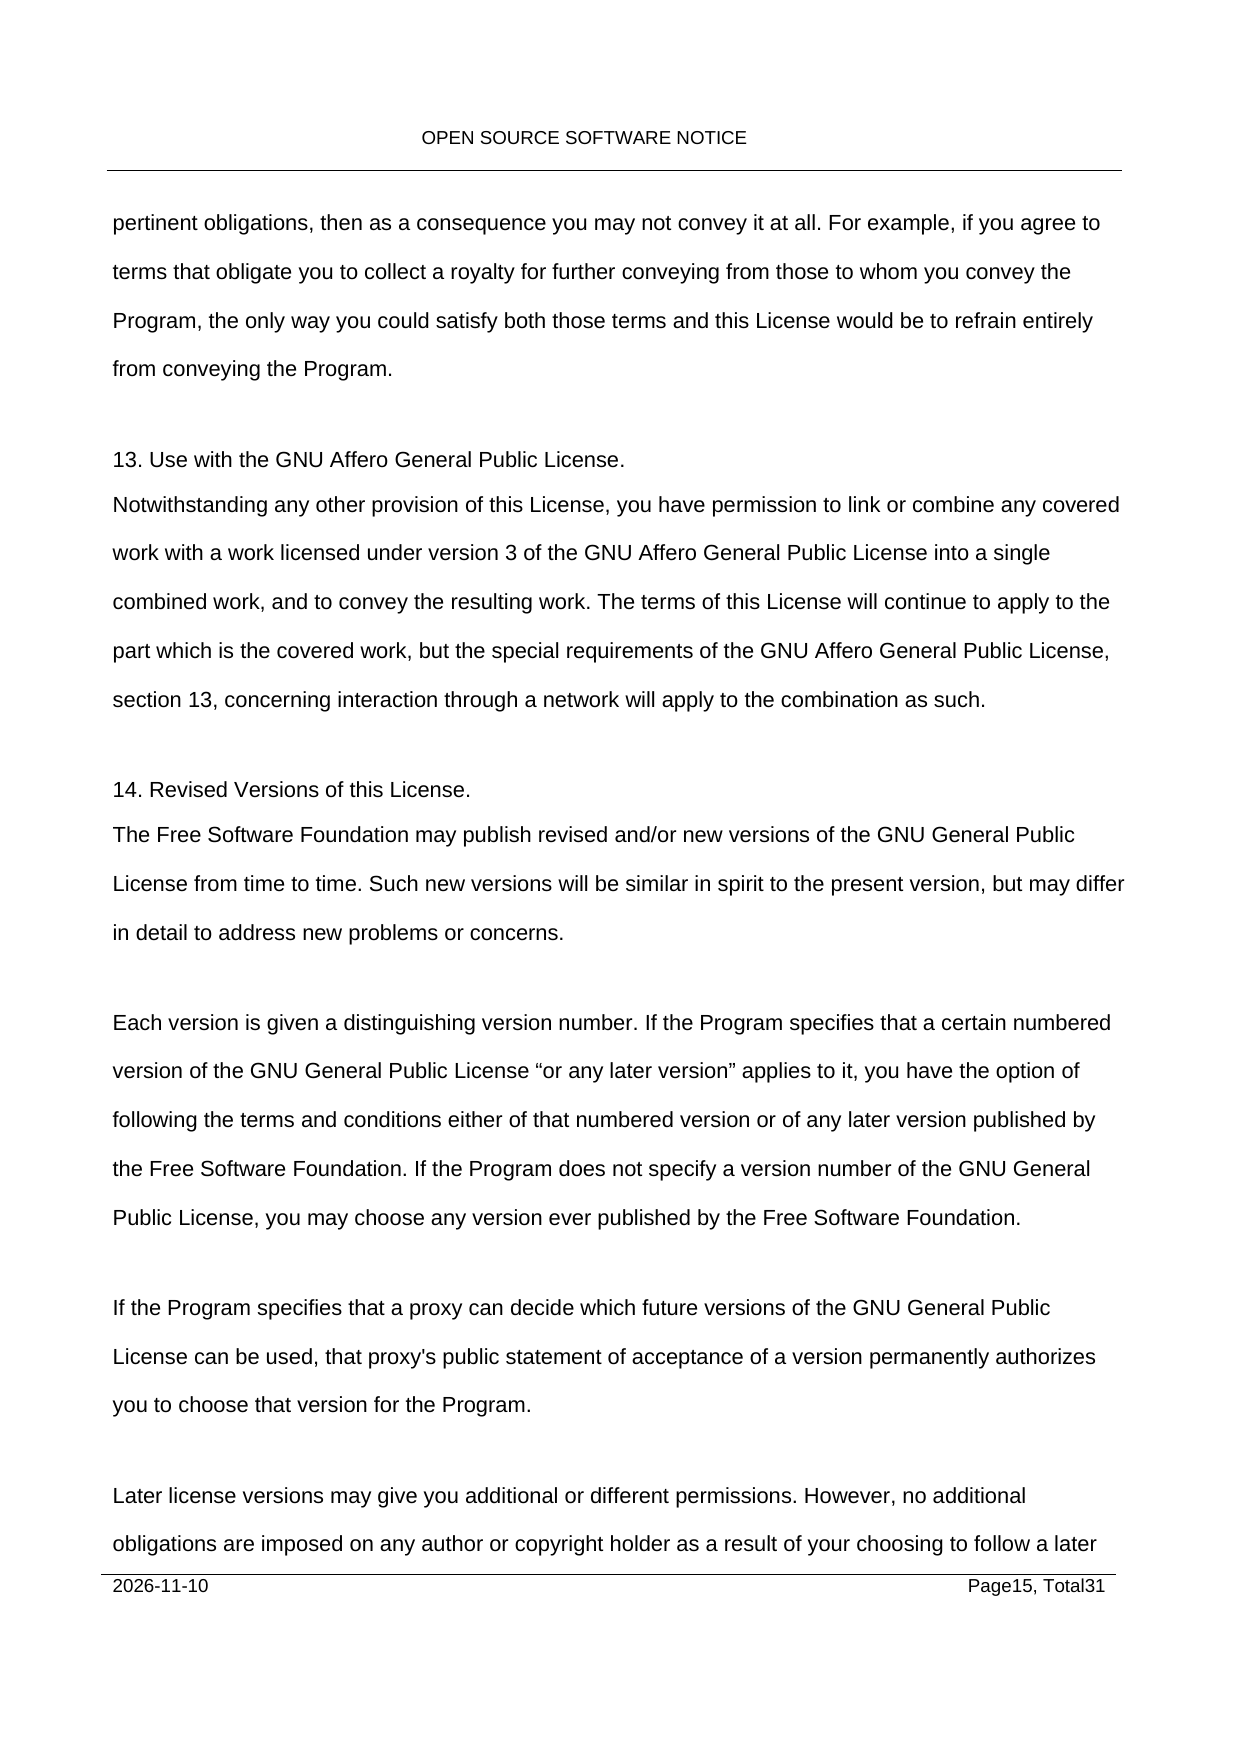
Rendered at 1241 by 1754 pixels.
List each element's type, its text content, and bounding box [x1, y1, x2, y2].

text Notwithstanding any other provision of this License, you have permission to link or combine any covered work with a work licensed under version 3 of the GNU Affero General Public License into a single combined work, and to convey the resulting work. The terms of this License will continue to apply to the part which is the covered work, but the special requirements of the GNU Affero General Public License, section 13, concerning interaction through a network will apply to the combination as such. [112, 488, 1128, 715]
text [112, 1479, 1128, 1560]
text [112, 206, 1128, 385]
text 14. Revised Versions of this License. [112, 773, 1128, 806]
text 13. Use with the GNU Affero General Public License. [112, 443, 1128, 475]
text The Free Software Foundation may publish revised and/or new versions of the GNU General Public License from time to time. Such new versions will be similar in spirit to the present version, but may differ in detail to address new problems or concerns. [112, 818, 1128, 948]
text Each version is given a distinguishing version number. If the Program specifies that a certain numbered version of the GNU General Public License “or any later version” applies to it, you have the option of following the terms and conditions either of that numbered version or of any later version published by the Free Software Foundation. If the Program does not specify a version number of the GNU General Public License, you may choose any version ever published by the Free Software Foundation. [112, 1006, 1128, 1233]
text If the Program specifies that a proxy can decide which future versions of the GNU General Public License can be used, that proxy's public statement of acceptance of a version permanently authorizes you to choose that version for the Program. [112, 1291, 1128, 1421]
